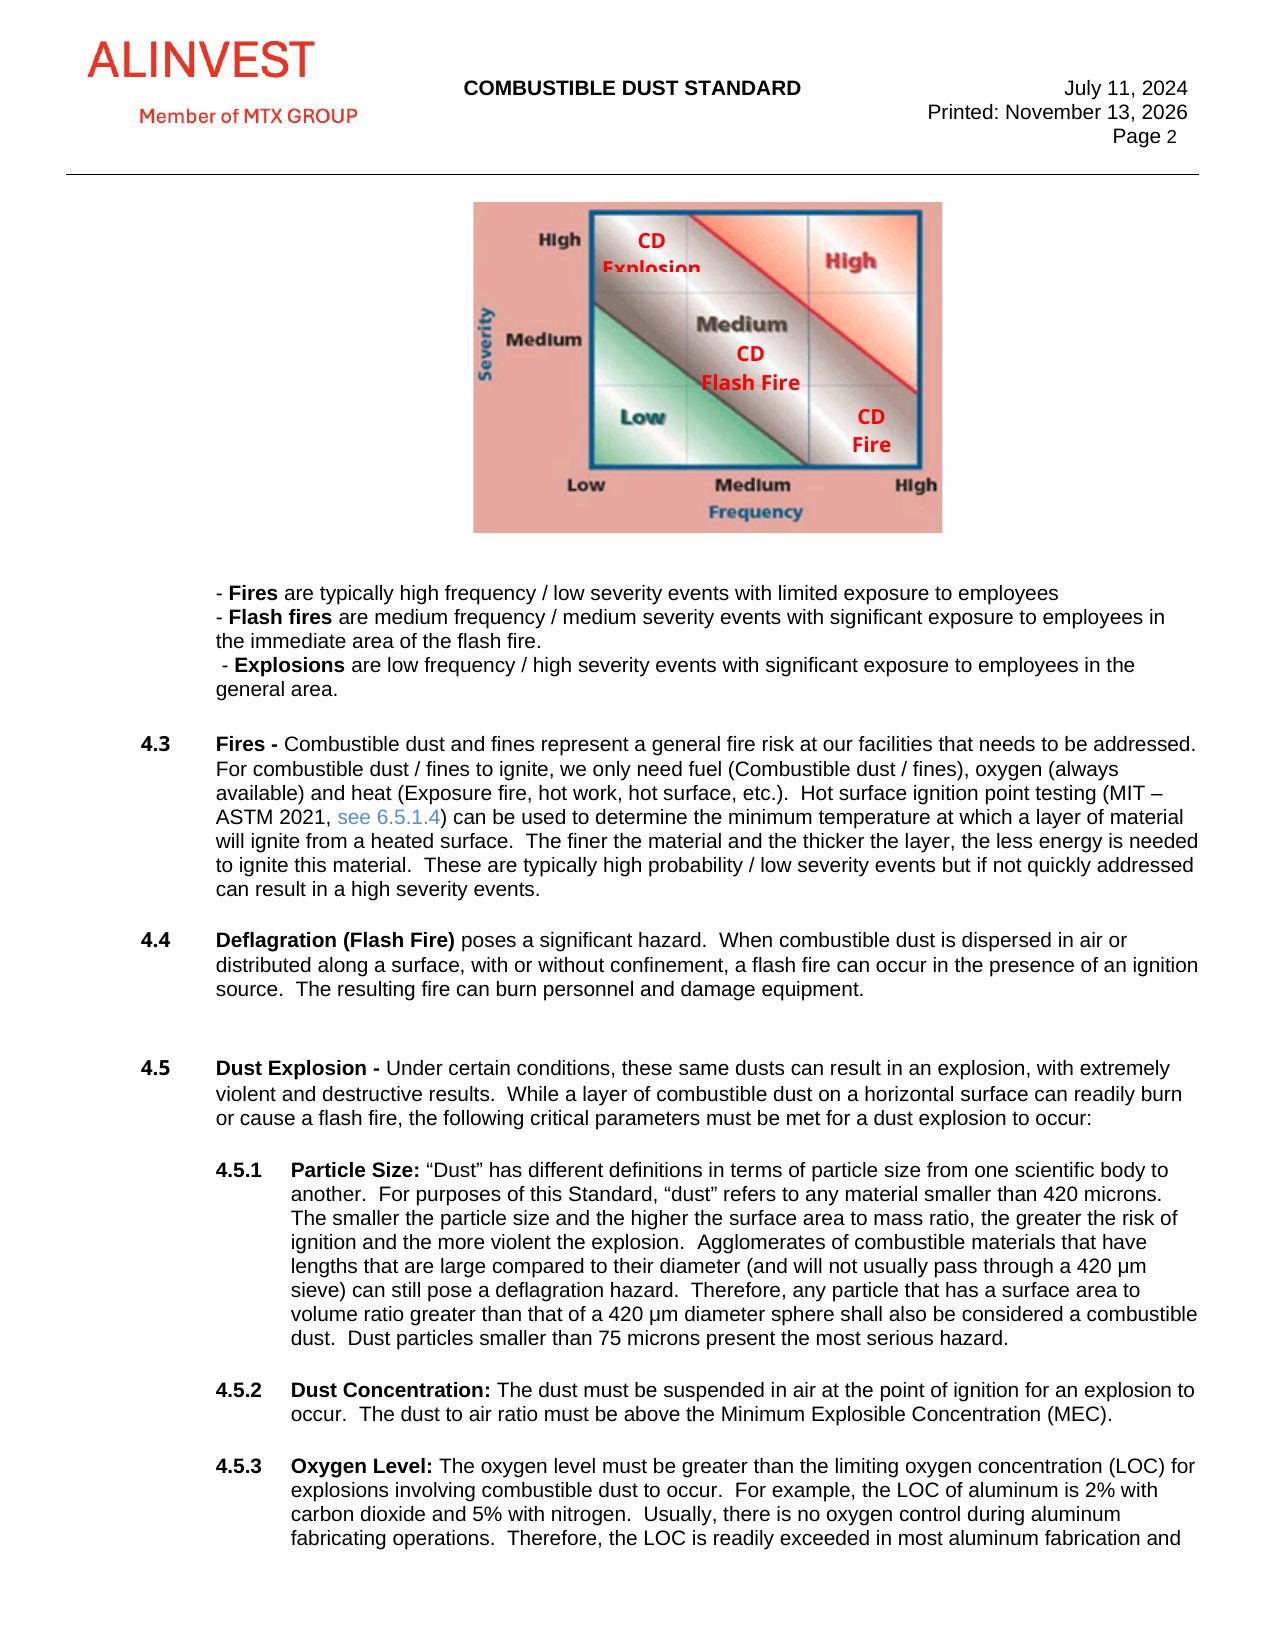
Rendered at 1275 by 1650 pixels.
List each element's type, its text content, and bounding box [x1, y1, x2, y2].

list Particle Size: “Dust” has different definitions in terms of particle size from one scientific body to another. For purposes of this Standard, “dust” refers to any material smaller than 420 microns. The smaller the particle size and the higher the surface area to mass ratio, the greater the risk of ignition and the more violent the explosion. Agglomerates of combustible materials that have lengths that are large compared to their diameter (and will not usually pass through a 420 μm sieve) can still pose a deflagration hazard. Therefore, any particle that has a surface area to volume ratio greater than that of a 420 μm diameter sphere shall also be considered a combustible dust. Dust particles smaller than 75 microns present the most serious hazard. [216, 1158, 1200, 1378]
list Dust Explosion - Under certain conditions, these same dusts can result in an explosion, with extremely violent and destructive results. While a layer of combustible dust on a horizontal surface can readily burn or cause a flash fire, the following critical parameters must be met for a dust explosion to occur: [141, 1053, 1200, 1158]
text - Explosions are low frequency / high severity events with significant exposure to employees in the general area. [216, 652, 1200, 729]
text - Fires are typically high frequency / low severity events with limited exposure to employees [216, 557, 1200, 604]
picture [76, 28, 367, 134]
list Dust Concentration: The dust must be suspended in air at the point of ignition for an explosion to occur. The dust to air ratio must be above the Minimum Explosible Concentration (MEC). [216, 1378, 1200, 1454]
list Deflagration (Flash Fire) poses a significant hazard. When combustible dust is dispersed in air or distributed along a surface, with or without confinement, a flash fire can occur in the presence of an ignition source. The resulting fire can burn personnel and damage equipment. [141, 925, 1200, 1029]
text - Flash fires are medium frequency / medium severity events with significant exposure to employees in the immediate area of the flash fire. [216, 604, 1200, 652]
list Fires - Combustible dust and fines represent a general fire risk at our facilities that needs to be addressed. For combustible dust / fines to ignite, we only need fuel (Combustible dust / fines), oxygen (always available) and heat (Exposure fire, hot work, hot surface, etc.). Hot surface ignition point testing (MIT – ASTM 2021, see 6.5.1.4) can be used to determine the minimum temperature at which a layer of material will ignite from a heated surface. The finer the material and the thicker the layer, the less energy is needed to ignite this material. These are typically high probability / low severity events but if not quickly addressed can result in a high severity events. [141, 729, 1200, 901]
picture [473, 202, 943, 533]
